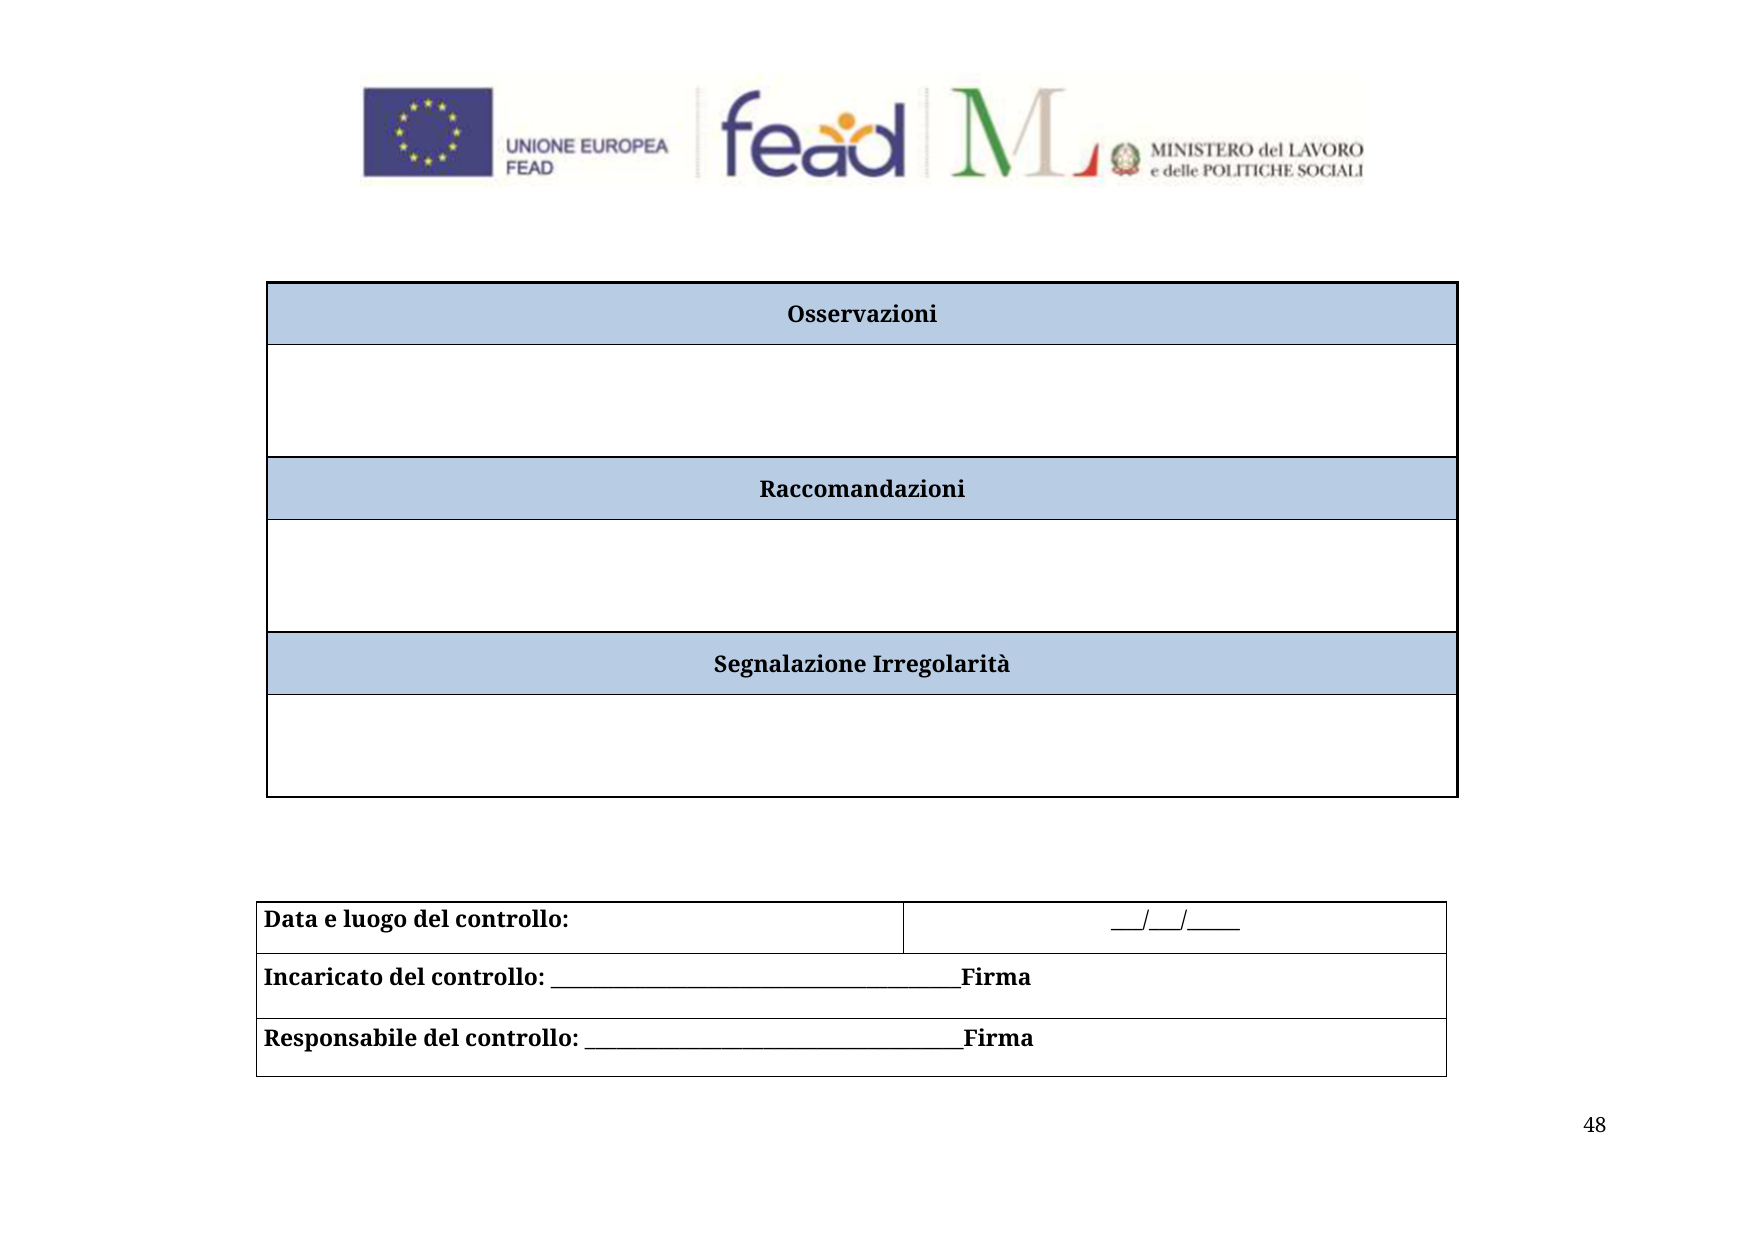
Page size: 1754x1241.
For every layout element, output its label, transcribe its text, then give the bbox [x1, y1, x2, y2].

table_cell Segnalazione Irregolarità [268, 633, 1456, 694]
table_header Osservazioni [268, 284, 1456, 344]
table_cell [268, 520, 1456, 631]
table_header Data e luogo del controllo: [257, 903, 903, 953]
table_header ___/___/_____ [904, 903, 1446, 953]
table_cell Raccomandazioni [268, 458, 1456, 519]
table_cell [268, 695, 1456, 796]
table_cell Responsabile del controllo: ____________________________________Firma [257, 1019, 1446, 1076]
table_cell Incaricato del controllo: _______________________________________Firma [257, 954, 1446, 1018]
picture [360, 73, 1365, 188]
table_cell [268, 345, 1456, 456]
